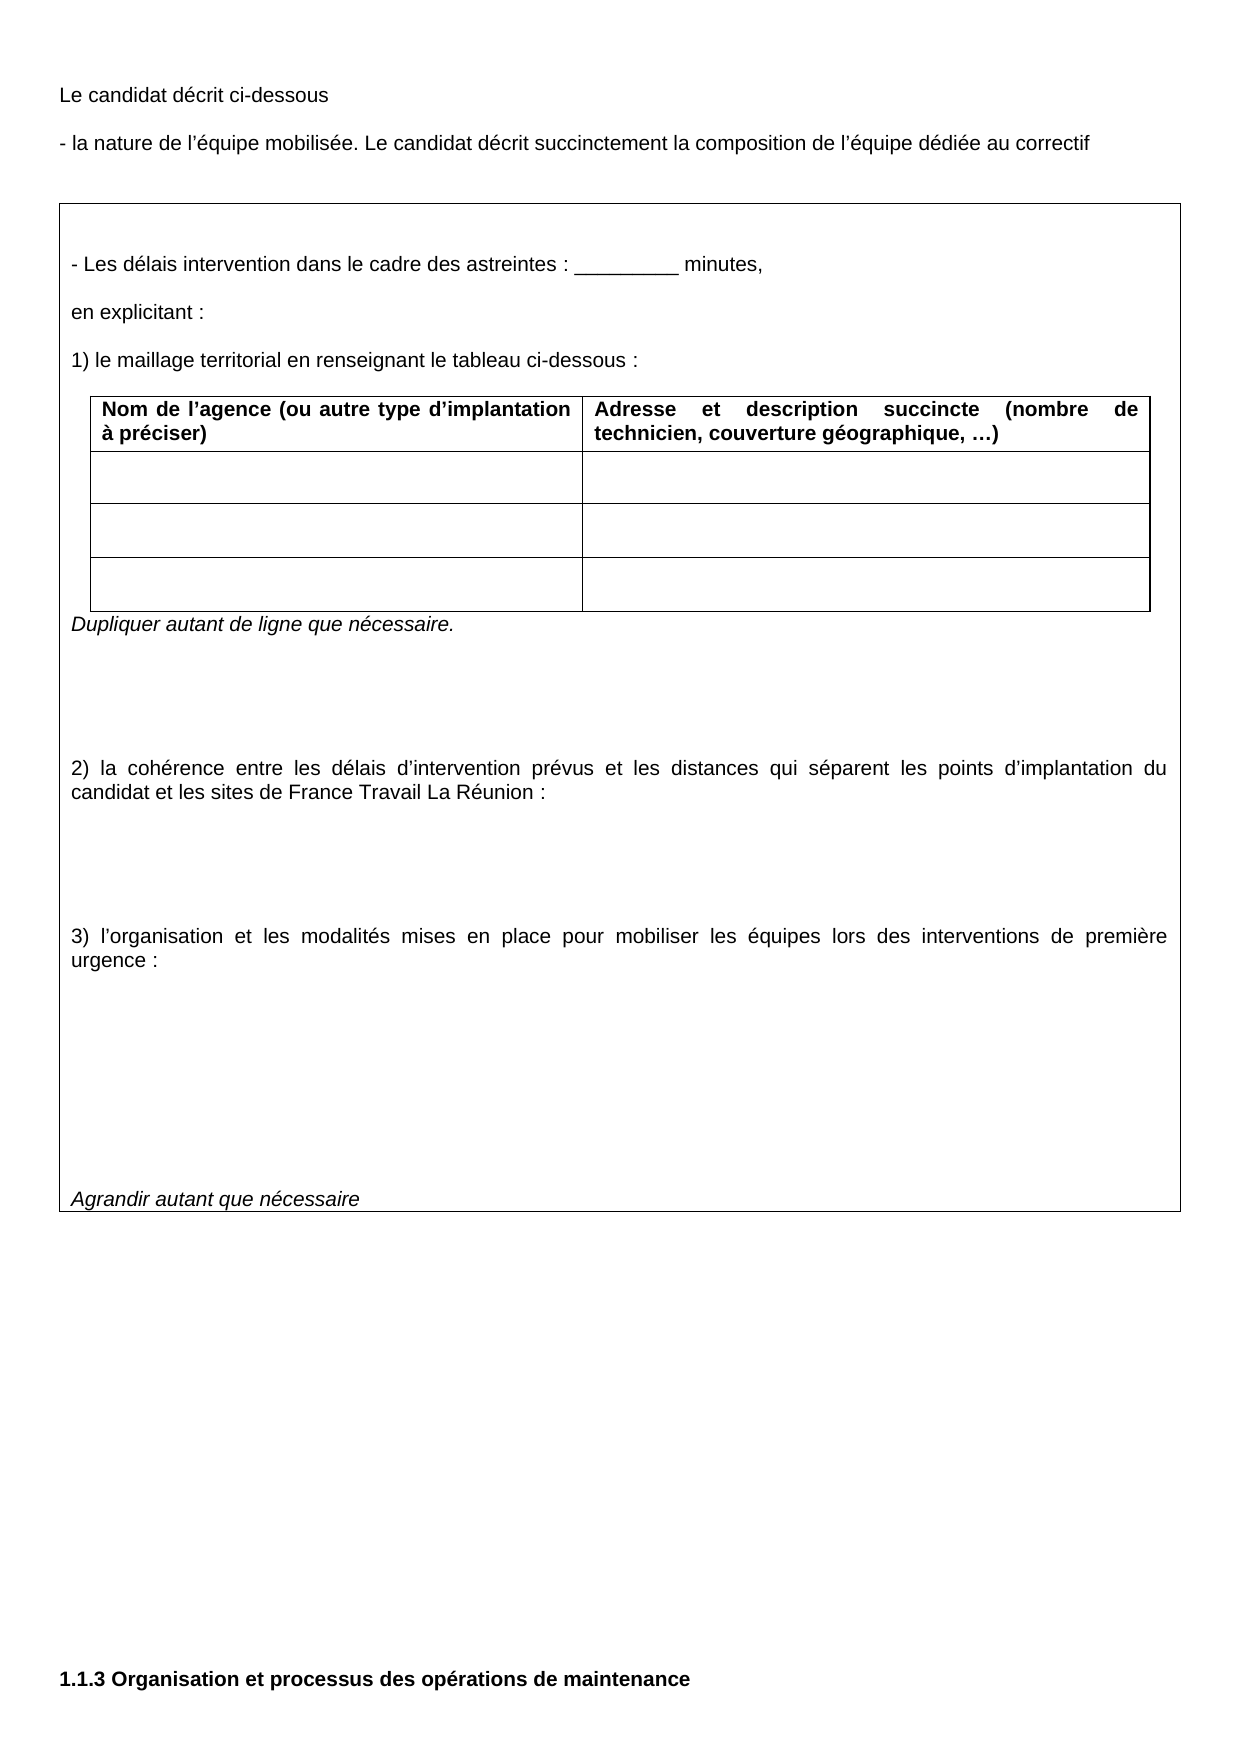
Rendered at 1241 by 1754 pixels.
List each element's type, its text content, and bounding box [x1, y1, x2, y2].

text 1.1.3 Organisation et processus des opérations de maintenance [59, 1667, 1181, 1691]
table_header - Les délais intervention dans le cadre des astreintes : _________ minutes, en explicitant : 1) le maillage territorial en renseignant le tableau ci-dessous : Dupliquer autant de ligne que nécessaire. 2) la cohérence entre les délais d’intervention prévus et les distances qui séparent les points d’implantation du candidat et les sites de France Travail La Réunion : 3) l’organisation et les modalités mises en place pour mobiliser les équipes lors des interventions de première urgence : Agrandir autant que nécessaire [60, 204, 1180, 1211]
text Le candidat décrit ci-dessous [59, 83, 1181, 107]
text - la nature de l’équipe mobilisée. Le candidat décrit succinctement la composition de l’équipe dédiée au correctif [59, 131, 1181, 155]
